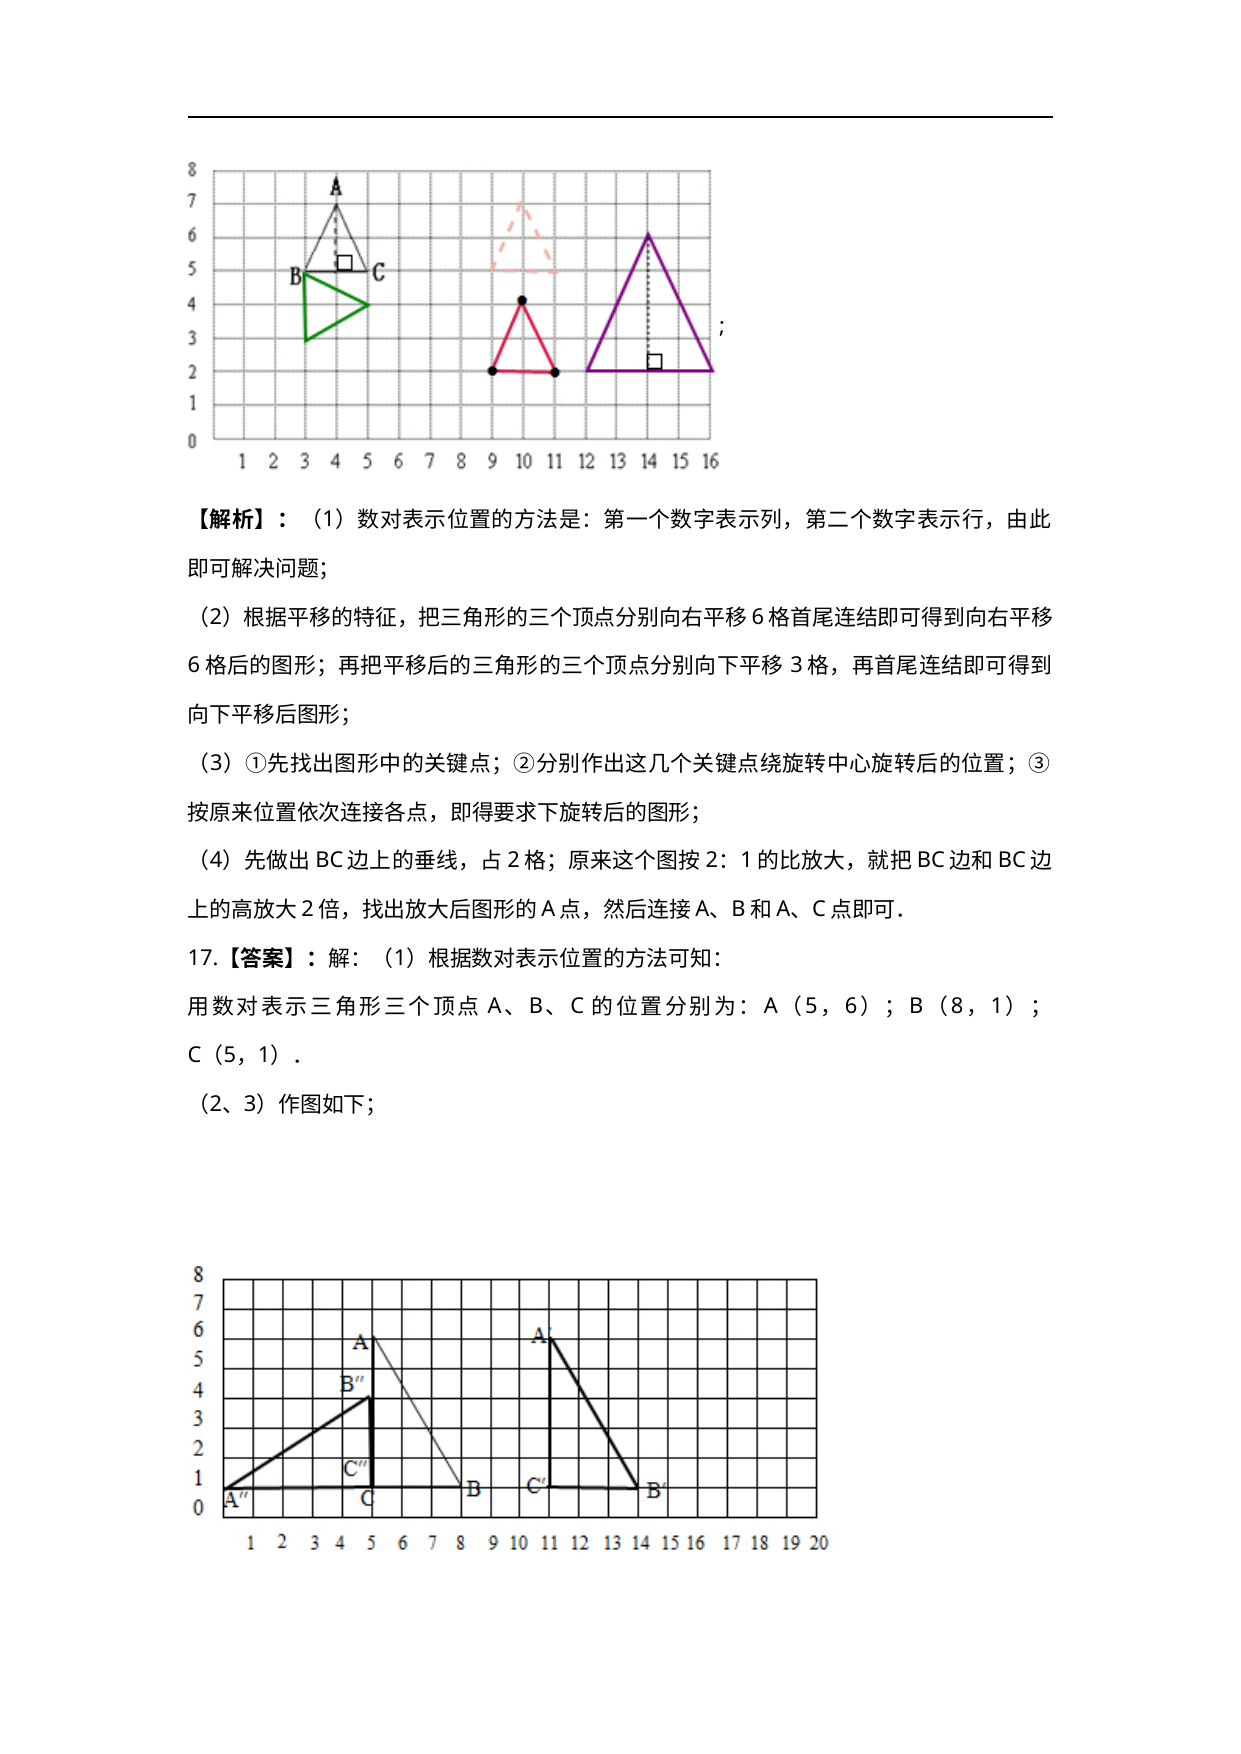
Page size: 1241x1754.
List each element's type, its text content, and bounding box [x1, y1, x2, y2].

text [187, 162, 1053, 487]
picture [187, 1265, 838, 1553]
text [187, 940, 1053, 1558]
picture [187, 161, 719, 470]
text 【解析】：（1）数对表示位置的方法是：第一个数字表示列，第二个数字表示行，由此即可解决问题； （2）根据平移的特征，把三角形的三个顶点分别向右平移6格首尾连结即可得到向右平移6格后的图形；再把平移后的三角形的三个顶点分别向下平移3格，再首尾连结即可得到向下平移后图形； （3）①先找出图形中的关键点；②分别作出这几个关键点绕旋转中心旋转后的位置；③按原来位置依次连接各点，即得要求下旋转后的图形； （4）先做出BC边上的垂线，占2格；原来这个图按2：1的比放大，就把BC边和BC边上的高放大2倍，找出放大后图形的A点，然后连接A、B和A、C点即可． [187, 502, 1053, 924]
